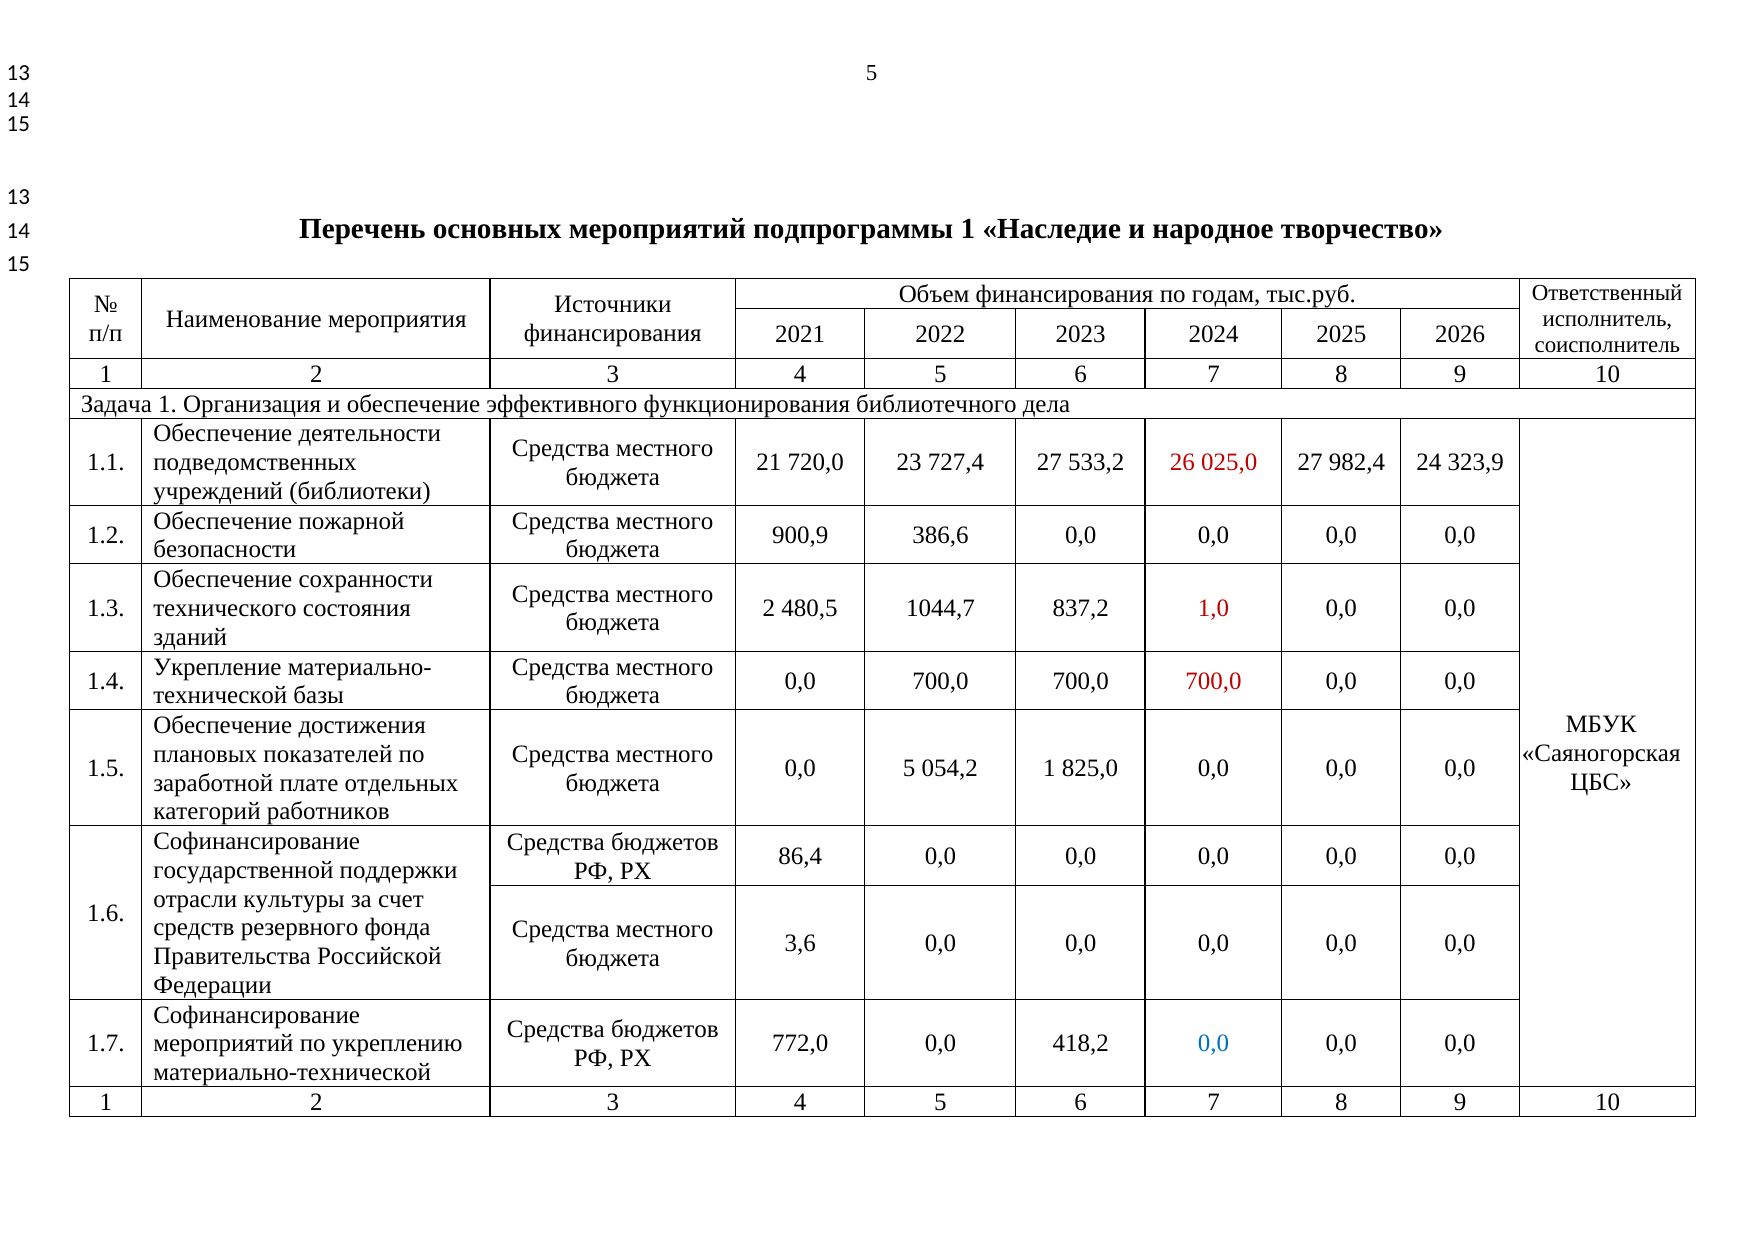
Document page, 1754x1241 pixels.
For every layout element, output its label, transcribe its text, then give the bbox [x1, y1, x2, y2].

table_cell 0,0 [865, 886, 1015, 999]
table_cell 1 [70, 1087, 141, 1116]
table_cell 0,0 [736, 710, 864, 825]
table_cell 0,0 [736, 652, 864, 709]
table_cell МБУК «Саяногорская ЦБС» [1520, 419, 1695, 1086]
table_cell 0,0 [1282, 1000, 1400, 1086]
table_cell Софинансирование мероприятий по укреплению материально-технической [142, 1000, 489, 1086]
table_cell 0,0 [865, 1000, 1015, 1086]
table_cell 900,9 [736, 506, 864, 563]
table_cell 0,0 [1401, 506, 1519, 563]
table_cell 0,0 [1016, 506, 1144, 563]
table_cell Средства местного бюджета [491, 564, 735, 651]
table_cell 2023 [1016, 309, 1144, 358]
table_cell 26 025,0 [1146, 419, 1281, 505]
table_cell 3 [491, 359, 735, 388]
table_cell 2024 [1146, 309, 1281, 358]
table_cell 0,0 [1146, 506, 1281, 563]
text Перечень основных мероприятий подпрограммы 1 «Наследие и народное творчество» [59, 211, 1683, 244]
table_cell 4 [736, 1087, 864, 1116]
table_cell Средства местного бюджета [491, 652, 735, 709]
table_cell Задача 1. Организация и обеспечение эффективного функционирования библиотечного дела [70, 389, 1695, 417]
table_cell 27 533,2 [1016, 419, 1144, 505]
table_cell 10 [1520, 1087, 1695, 1116]
table_header Источники финансирования [491, 279, 735, 358]
table_cell 9 [1401, 359, 1519, 388]
table_cell 0,0 [1016, 826, 1144, 885]
table_cell 0,0 [1146, 710, 1281, 825]
table_cell 3 [491, 1087, 735, 1116]
table_cell 700,0 [1016, 652, 1144, 709]
table_cell 1.7. [70, 1000, 141, 1086]
table_cell 2021 [736, 309, 864, 358]
table_cell 0,0 [1401, 1000, 1519, 1086]
table_cell 5 [865, 359, 1015, 388]
table_cell 2 [142, 1087, 489, 1116]
table_cell 8 [1282, 1087, 1400, 1116]
table_cell 27 982,4 [1282, 419, 1400, 505]
table_cell 1.3. [70, 564, 141, 651]
table_cell 837,2 [1016, 564, 1144, 651]
table_cell Средства местного бюджета [491, 506, 735, 563]
table_header Объем финансирования по годам, тыс.руб. [736, 279, 1519, 308]
table_cell 418,2 [1016, 1000, 1144, 1086]
table_header Ответственный исполнитель, соисполнитель [1520, 279, 1695, 358]
table_cell 10 [1520, 359, 1695, 388]
table_cell 21 720,0 [736, 419, 864, 505]
table_header Наименование мероприятия [142, 279, 489, 358]
table_cell 1.4. [70, 652, 141, 709]
table_header № п/п [70, 279, 141, 358]
table_cell 1,0 [1146, 564, 1281, 651]
table_cell 1.6. [70, 826, 141, 999]
table_cell Обеспечение достижения плановых показателей по заработной плате отдельных категорий работников [142, 710, 489, 825]
table_cell 2022 [865, 309, 1015, 358]
table_cell 0,0 [1401, 826, 1519, 885]
table_cell 1.2. [70, 506, 141, 563]
table_cell 2025 [1282, 309, 1400, 358]
table_cell 7 [1146, 1087, 1281, 1116]
table_cell 0,0 [1282, 710, 1400, 825]
table_cell 1 825,0 [1016, 710, 1144, 825]
table_cell 0,0 [1146, 1000, 1281, 1086]
table_cell Средства местного бюджета [491, 419, 735, 505]
table_cell Софинансирование государственной поддержки отрасли культуры за счет средств резервного фонда Правительства Российской Федерации [142, 826, 489, 999]
table_cell 5 [865, 1087, 1015, 1116]
table_cell 0,0 [1401, 886, 1519, 999]
table_cell 0,0 [1282, 506, 1400, 563]
table_cell 1044,7 [865, 564, 1015, 651]
table_cell 0,0 [1401, 652, 1519, 709]
table_cell 2 480,5 [736, 564, 864, 651]
table_cell Средства местного бюджета [491, 710, 735, 825]
table_cell 8 [1282, 359, 1400, 388]
table_cell 86,4 [736, 826, 864, 885]
table_cell 9 [1401, 1087, 1519, 1116]
table_cell 0,0 [1282, 826, 1400, 885]
table_cell 5 054,2 [865, 710, 1015, 825]
table_cell 0,0 [1282, 652, 1400, 709]
table_cell 1.5. [70, 710, 141, 825]
table_cell 0,0 [1146, 826, 1281, 885]
table_cell 0,0 [1016, 886, 1144, 999]
table_cell Обеспечение деятельности подведомственных учреждений (библиотеки) [142, 419, 489, 505]
table_cell 1.1. [70, 419, 141, 505]
table_cell 2 [142, 359, 489, 388]
table_cell 2026 [1401, 309, 1519, 358]
table_cell 1 [70, 359, 141, 388]
table_cell 0,0 [865, 826, 1015, 885]
table_cell 3,6 [736, 886, 864, 999]
table_cell 6 [1016, 1087, 1144, 1116]
table_cell Средства бюджетов РФ, РХ [491, 1000, 735, 1086]
table_cell 0,0 [1146, 886, 1281, 999]
table_cell 772,0 [736, 1000, 864, 1086]
table_cell 4 [736, 359, 864, 388]
table_cell Средства местного бюджета [491, 886, 735, 999]
table_cell 386,6 [865, 506, 1015, 563]
table_cell 0,0 [1282, 886, 1400, 999]
table_cell Укрепление материально-технической базы [142, 652, 489, 709]
table_cell 0,0 [1401, 564, 1519, 651]
table_cell 0,0 [1401, 710, 1519, 825]
table_cell 7 [1146, 359, 1281, 388]
table_cell 0,0 [1282, 564, 1400, 651]
table_cell 700,0 [865, 652, 1015, 709]
table_cell 700,0 [1146, 652, 1281, 709]
table_cell 24 323,9 [1401, 419, 1519, 505]
table_cell 23 727,4 [865, 419, 1015, 505]
table_cell Средства бюджетов РФ, РХ [491, 826, 735, 885]
table_cell Обеспечение сохранности технического состояния зданий [142, 564, 489, 651]
table_cell Обеспечение пожарной безопасности [142, 506, 489, 563]
table_cell 6 [1016, 359, 1144, 388]
